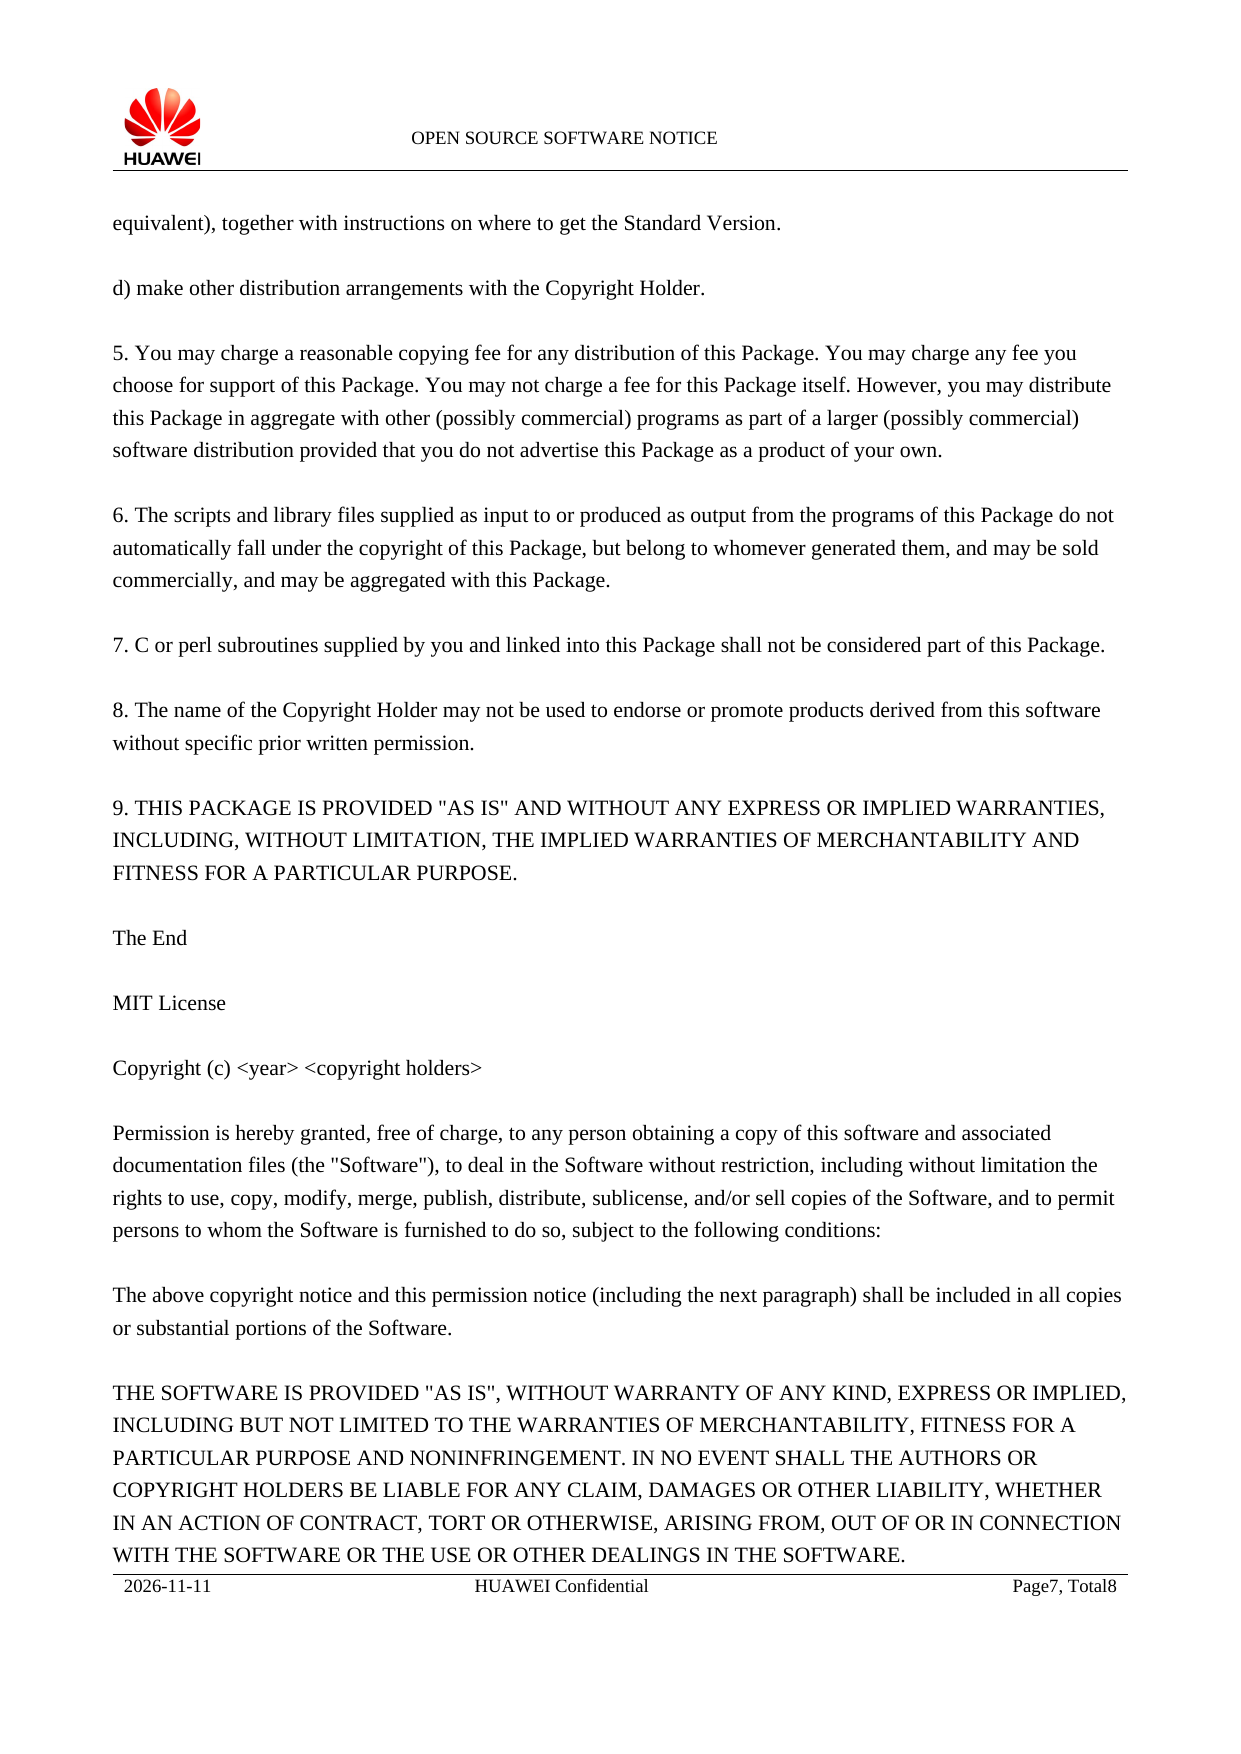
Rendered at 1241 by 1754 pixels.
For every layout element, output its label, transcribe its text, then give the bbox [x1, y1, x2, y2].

picture [124, 88, 201, 165]
